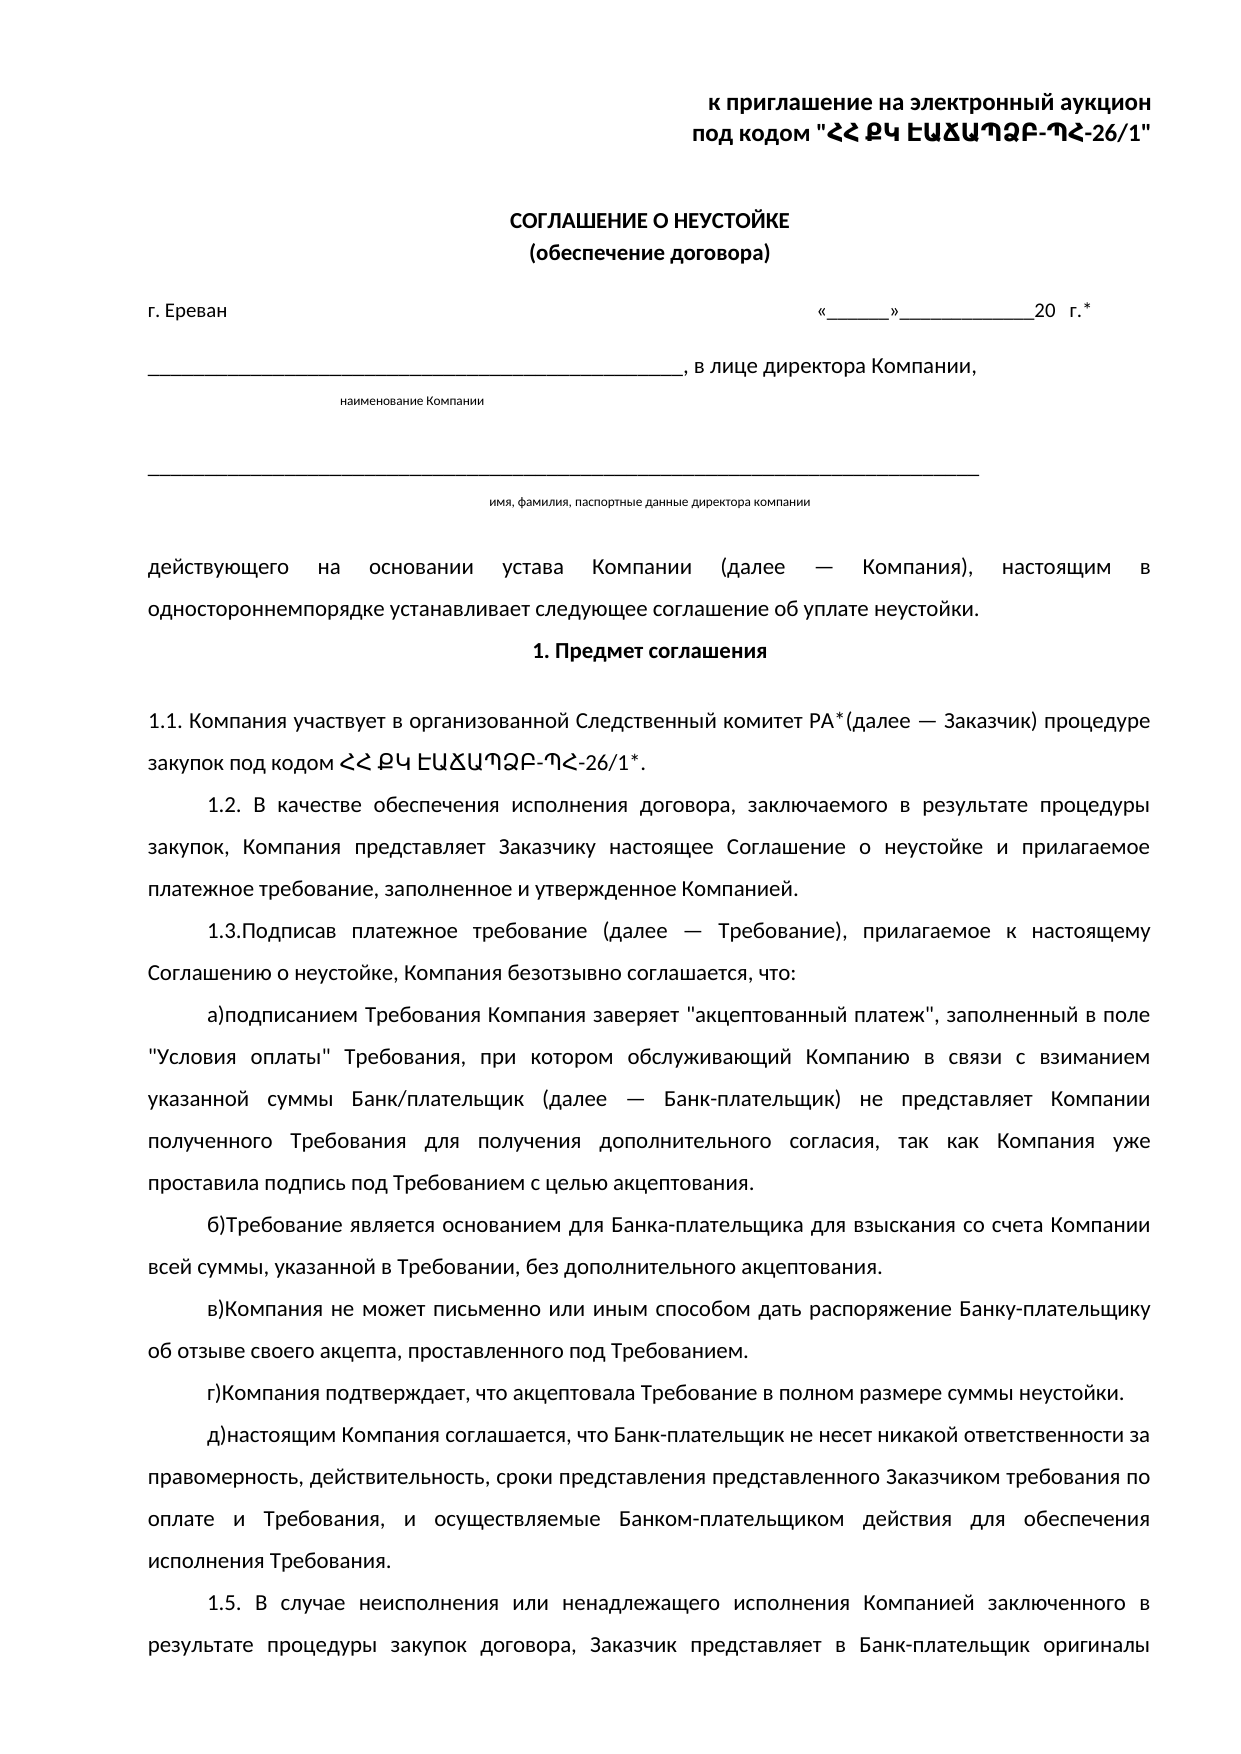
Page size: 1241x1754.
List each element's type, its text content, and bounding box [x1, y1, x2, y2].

table_header г. Ереван [136, 297, 635, 351]
text СОГЛАШЕНИЕ О НЕУСТОЙКЕ [148, 206, 1152, 234]
text _______________________________________________, в лице директора Компании, [148, 351, 1152, 379]
text действующего на основании устава Компании (далее — Компания), настоящим в одностороннемпорядке устанавливает следующее соглашение об уплате неустойки. [148, 552, 1152, 622]
text г)Компания подтверждает, что акцептовала Требование в полном размере суммы неустойки. [148, 1378, 1152, 1406]
text б)Требование является основанием для Банка-плательщика для взыскания со счета Компании всей суммы, указанной в Требовании, без дополнительного акцептования. [148, 1210, 1152, 1280]
text к приглашение на электронный аукцион [177, 86, 1152, 117]
text 1. Предмет соглашения [148, 636, 1152, 664]
text в)Компания не может письменно или иным способом дать распоряжение Банку-плательщику об отзыве своего акцепта, проставленного под Требованием. [148, 1294, 1152, 1364]
text (обеспечение договора) [148, 238, 1152, 266]
text а)подписанием Требования Компания заверяет "акцептованный платеж", заполненный в поле "Условия оплаты" Требования, при котором обслуживающий Компанию в связи с взиманием указанной суммы Банк/плательщик (далее — Банк-плательщик) не представляет Компании полученного Требования для получения дополнительного согласия, так как Компания уже проставила подпись под Требованием с целью акцептования. [148, 1000, 1152, 1196]
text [148, 1588, 1152, 1658]
table_header «______»_____________20 г.* [635, 297, 1104, 351]
text _________________________________________________________________________ [148, 452, 1152, 480]
text имя, фамилия, паспортные данные директора компании [148, 494, 1152, 522]
text 1.3.Подписав платежное требование (далее — Требование), прилагаемое к настоящему Соглашению о неустойке, Компания безотзывно соглашается, что: [148, 916, 1152, 986]
text 1.1. Компания участвует в организованной Следственный комитет РА*(далее — Заказчик) процедуре закупок под кодом ՀՀ ՔԿ ԷԱՃԱՊՁԲ-ՊՀ-26/1*. [148, 706, 1152, 776]
text д)настоящим Компания соглашается, что Банк-плательщик не несет никакой ответственности за правомерность, действительность, сроки представления представленного Заказчиком требования по оплате и Требования, и осуществляемые Банком-плательщиком действия для обеспечения исполнения Требования. [148, 1420, 1152, 1574]
text под кодом "ՀՀ ՔԿ ԷԱՃԱՊՁԲ-ՊՀ-26/1" [148, 117, 1152, 147]
text наименование Компании [340, 393, 1152, 421]
text 1.2. В качестве обеспечения исполнения договора, заключаемого в результате процедуры закупок, Компания представляет Заказчику настоящее Соглашение о неустойке и прилагаемое платежное требование, заполненное и утвержденное Компанией. [148, 790, 1152, 902]
